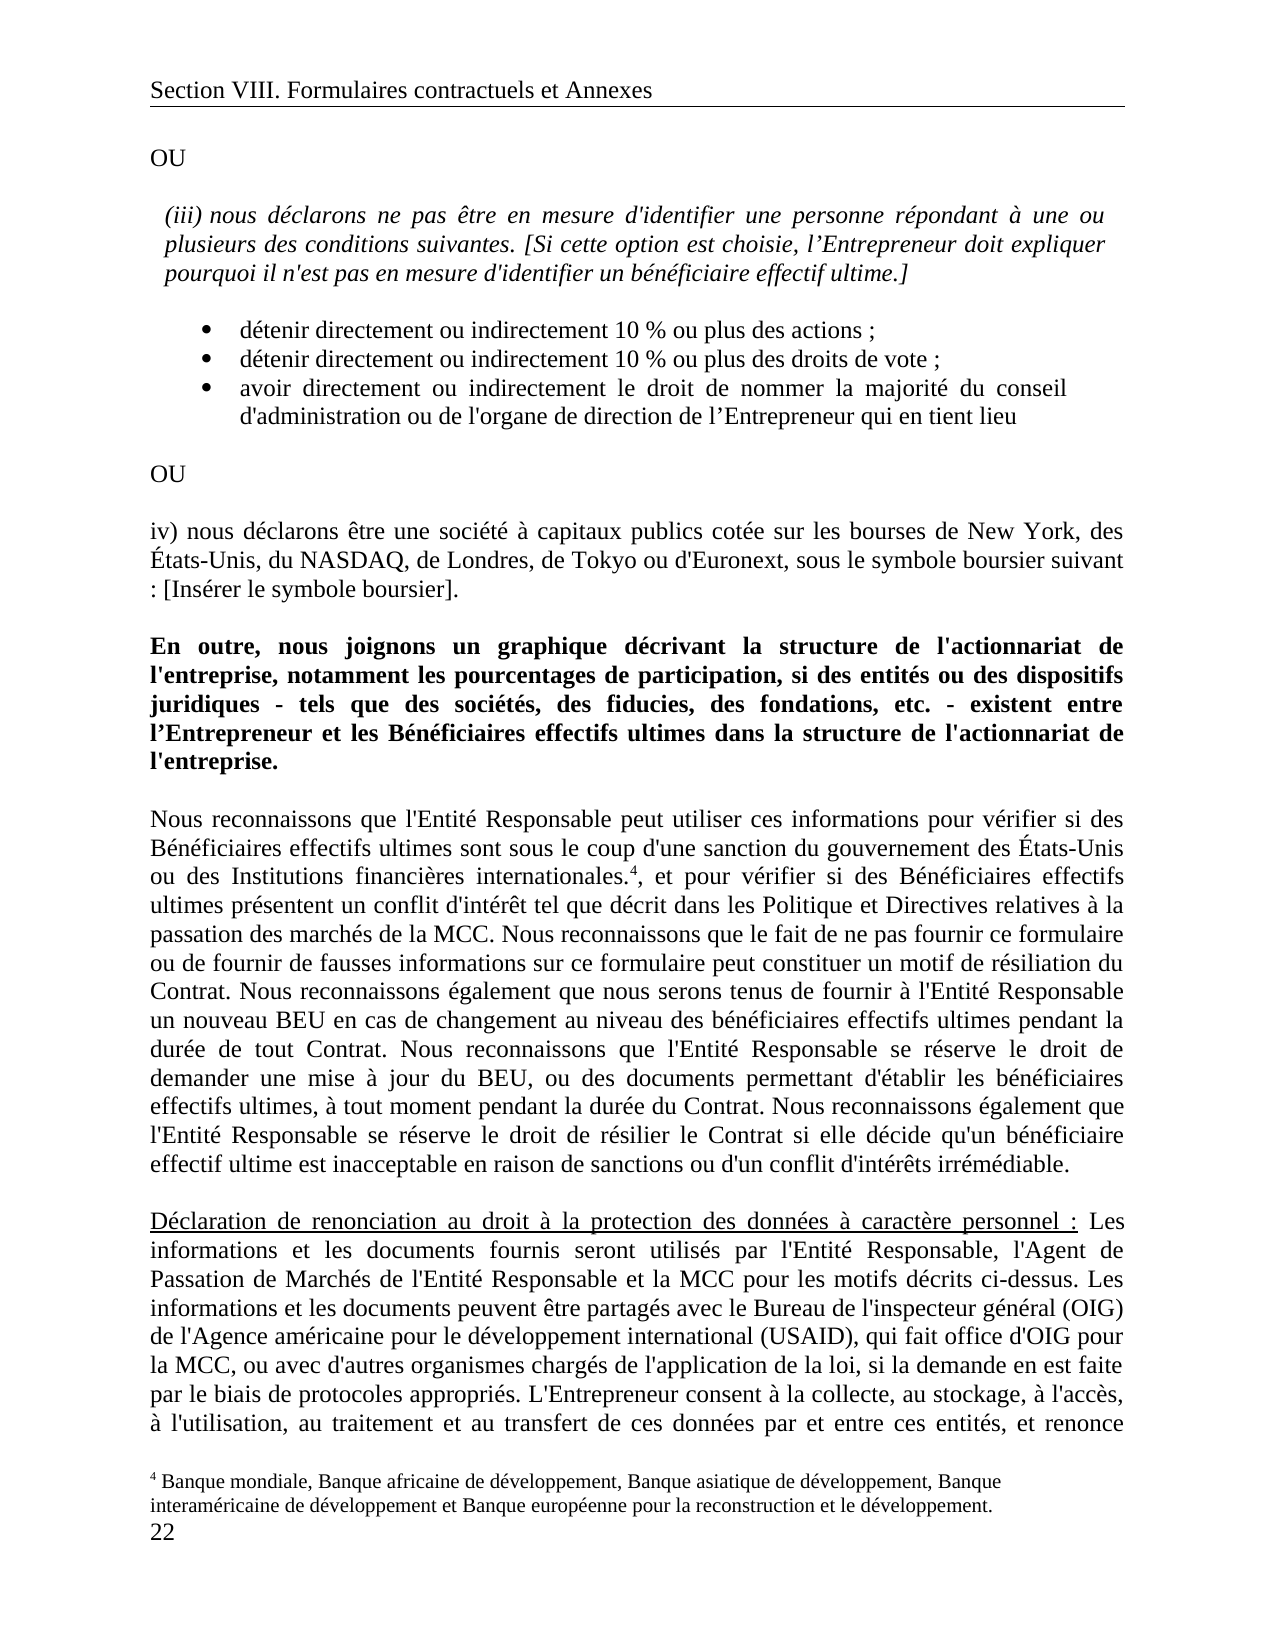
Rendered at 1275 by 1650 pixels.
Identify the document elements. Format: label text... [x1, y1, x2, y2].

text Nous reconnaissons que l'Entité Responsable peut utiliser ces informations pour vérifier si des Bénéficiaires effectifs ultimes sont sous le coup d'une sanction du gouvernement des États-Unis ou des Institutions financières internationales., et pour vérifier si des Bénéficiaires effectifs ultimes présentent un conflit d'intérêt tel que décrit dans les Politique et Directives relatives à la passation des marchés de la MCC. Nous reconnaissons que le fait de ne pas fournir ce formulaire ou de fournir de fausses informations sur ce formulaire peut constituer un motif de résiliation du Contrat. Nous reconnaissons également que nous serons tenus de fournir à l'Entité Responsable un nouveau BEU en cas de changement au niveau des bénéficiaires effectifs ultimes pendant la durée de tout Contrat. Nous reconnaissons que l'Entité Responsable se réserve le droit de demander une mise à jour du BEU, ou des documents permettant d'établir les bénéficiaires effectifs ultimes, à tout moment pendant la durée du Contrat. Nous reconnaissons également que l'Entité Responsable se réserve le droit de résilier le Contrat si elle décide qu'un bénéficiaire effectif ultime est inacceptable en raison de sanctions ou d'un conflit d'intérêts irrémédiable. [150, 804, 1125, 1178]
text iv) nous déclarons être une société à capitaux publics cotée sur les bourses de New York, des États-Unis, du NASDAQ, de Londres, de Tokyo ou d'Euronext, sous le symbole boursier suivant : [Insérer le symbole boursier]. [150, 516, 1125, 603]
text En outre, nous joignons un graphique décrivant la structure de l'actionnariat de l'entreprise, notamment les pourcentages de participation, si des entités ou des dispositifs juridiques - tels que des sociétés, des fiducies, des fondations, etc. - existent entre l’Entrepreneur et les Bénéficiaires effectifs ultimes dans la structure de l'actionnariat de l'entreprise. [150, 631, 1125, 775]
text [150, 1206, 1125, 1436]
text OU [150, 143, 1125, 171]
list détenir directement ou indirectement 10 % ou plus des actions ; [202, 315, 1125, 344]
list détenir directement ou indirectement 10 % ou plus des droits de vote ; [202, 344, 1125, 373]
text OU [150, 459, 1125, 488]
list nous déclarons ne pas être en mesure d'identifier une personne répondant à une ou plusieurs des conditions suivantes. [Si cette option est choisie, l’Entrepreneur doit expliquer pourquoi il n'est pas en mesure d'identifier un bénéficiaire effectif ultime.] [164, 200, 1109, 286]
